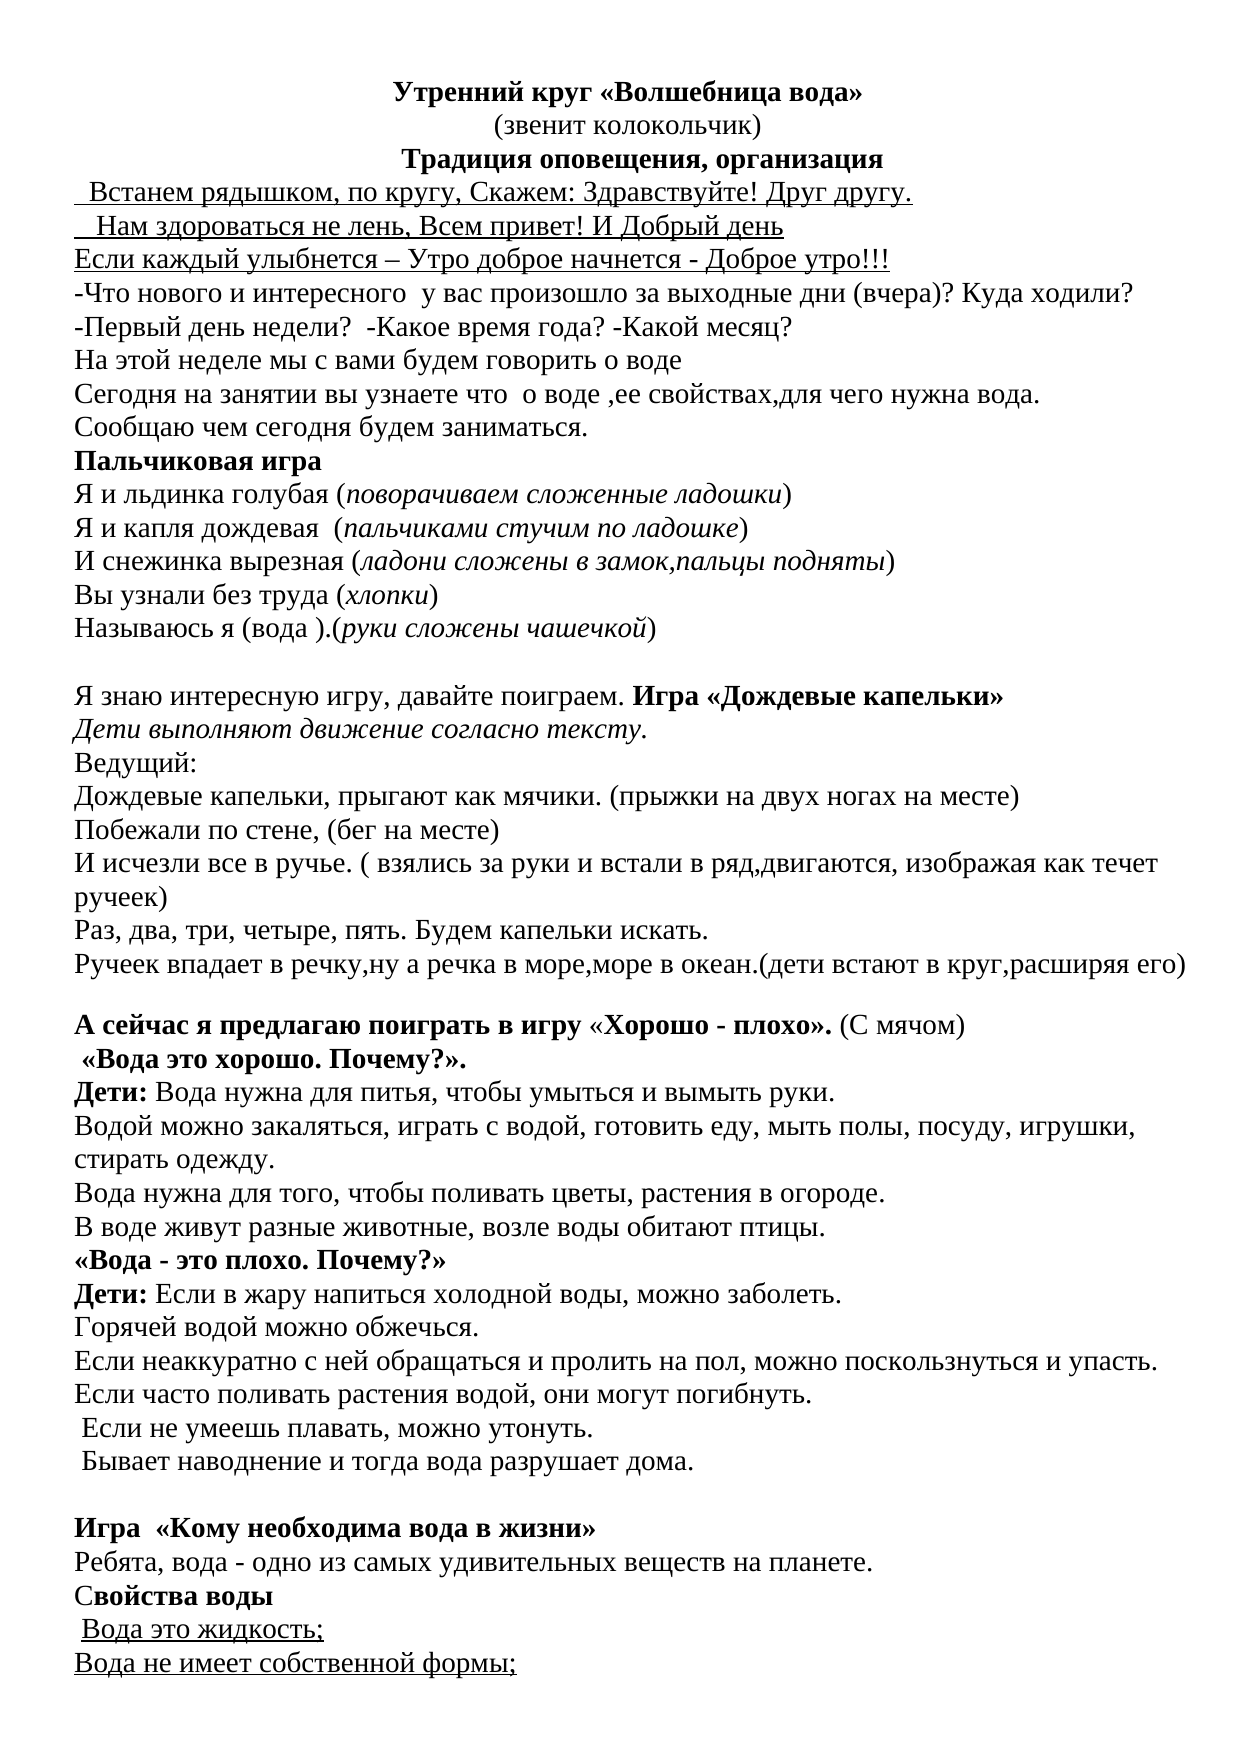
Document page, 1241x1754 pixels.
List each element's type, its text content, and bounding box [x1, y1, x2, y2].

text Сообщаю чем сегодня будем заниматься. [74, 409, 1211, 443]
text В воде живут разные животные, возле воды обитают птицы. [74, 1209, 1181, 1242]
text -Что нового и интересного у вас произошло за выходные дни (вчера)? Куда ходили? [74, 275, 1181, 309]
text Вы узнали без труда (хлопки) [74, 577, 1181, 611]
text Горячей водой можно обжечься. [74, 1309, 1181, 1343]
text «Вода это хорошо. Почему?». [74, 1041, 1181, 1074]
text Я и капля дождевая (пальчиками стучим по ладошке) [74, 510, 1181, 543]
text Утренний круг «Волшебница вода» [74, 74, 1181, 107]
text Вода нужна для того, чтобы поливать цветы, растения в огороде. [74, 1175, 1181, 1209]
text Называюсь я (вода ).(руки сложены чашечкой) [74, 611, 1181, 644]
text Встанем рядышком, по кругу, Скажем: Здравствуйте! Друг другу. [74, 174, 1181, 208]
text -Первый день недели? -Какое время года? -Какой месяц? [74, 309, 1181, 342]
text И снежинка вырезная (ладони сложены в замок,пальцы подняты) [74, 543, 1181, 577]
text Пальчиковая игра [74, 443, 1211, 476]
text Дождевые капельки, прыгают как мячики. (прыжки на двух ногах на месте) Побежали по стене, (бег на месте) И исчезли все в ручье. ( взялись за руки и встали в ряд,двигаются, изображая как течет ручеек) Раз, два, три, четыре, пять. Будем капельки искать. [74, 778, 1211, 946]
text Бывает наводнение и тогда вода разрушает дома. [74, 1443, 1181, 1477]
text Сегодня на занятии вы узнаете что о воде ,ее свойствах,для чего нужна вода. [74, 376, 1211, 409]
text «Вода - это плохо. Почему?» [74, 1242, 1181, 1276]
text Если неаккуратно с ней обращаться и пролить на пол, можно поскользнуться и упасть. Если часто поливать растения водой, они могут погибнуть. [74, 1343, 1181, 1410]
text Вода не имеет собственной формы; [74, 1645, 1181, 1678]
text Ребята, вода - одно из самых удивительных веществ на планете. [74, 1544, 1181, 1578]
text Водой можно закаляться, играть с водой, готовить еду, мыть полы, посуду, игрушки, стирать одежду. [74, 1108, 1181, 1175]
text Вода это жидкость; [74, 1611, 1181, 1645]
text Дети: Если в жару напиться холодной воды, можно заболеть. [74, 1276, 1181, 1309]
text Свойства воды [74, 1578, 1181, 1611]
text А сейчас я предлагаю поиграть в игру «Хорошо - плохо». (С мячом) [74, 1007, 1181, 1041]
text Традиция оповещения, организация [89, 141, 1196, 174]
text Дети: Вода нужна для питья, чтобы умыться и вымыть руки. [74, 1074, 1181, 1108]
text Если каждый улыбнется – Утро доброе начнется - Доброе утро!!! [74, 242, 1181, 275]
text Ручеек впадает в речку,ну а речка в море,море в океан.(дети встают в круг,расширяя его) [74, 946, 1211, 1007]
text (звенит колокольчик) [74, 107, 1181, 141]
text Если не умеешь плавать, можно утонуть. [74, 1410, 1181, 1443]
text Игра «Кому необходима вода в жизни» [74, 1511, 1181, 1544]
text Я и льдинка голубая (поворачиваем сложенные ладошки) [74, 476, 1181, 510]
text На этой неделе мы с вами будем говорить о воде [74, 342, 1181, 376]
text Я знаю интересную игру, давайте поиграем. Игра «Дождевые капельки» Дети выполняют движение согласно тексту. Ведущий: [74, 678, 1181, 778]
text Нам здороваться не лень, Всем привет! И Добрый день [74, 208, 1181, 242]
